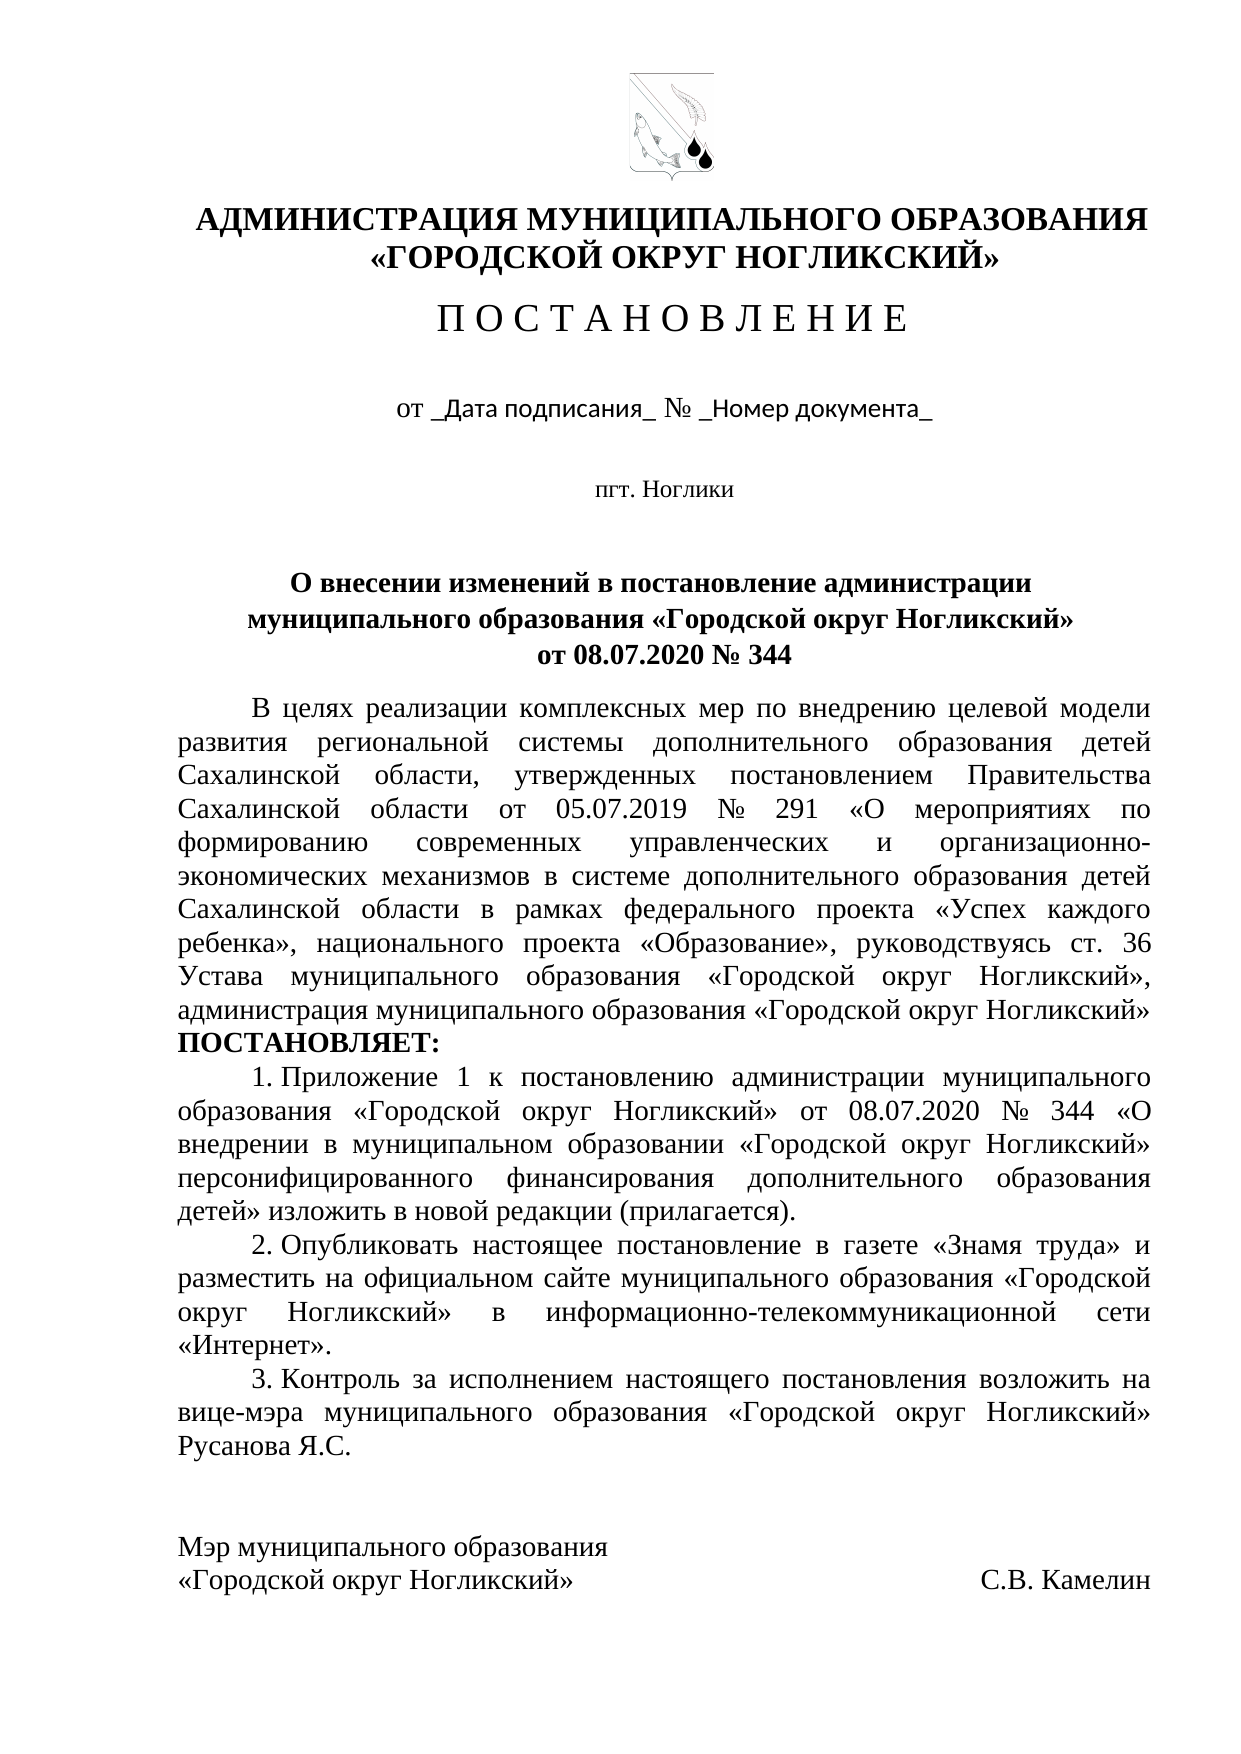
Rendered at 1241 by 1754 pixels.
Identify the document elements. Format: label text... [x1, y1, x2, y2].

text «Городской округ Ногликский» С.В. Камелин [177, 1562, 1152, 1596]
text В целях реализации комплексных мер по внедрению целевой модели развития региональной системы дополнительного образования детей Сахалинской области, утвержденных постановлением Правительства Сахалинской области от 05.07.2019 № 291 «О мероприятиях по формированию современных управленческих и организационно-экономических механизмов в системе дополнительного образования детей Сахалинской области в рамках федерального проекта «Успех каждого ребенка», национального проекта «Образование», руководствуясь ст. 36 Устава муниципального образования «Городской округ Ногликский», администрация муниципального образования «Городской округ Ногликский» ПОСТАНОВЛЯЕТ: [177, 690, 1152, 1059]
list Опубликовать настоящее постановление в газете «Знамя труда» и разместить на официальном сайте муниципального образования «Городской округ Ногликский» в информационно-телекоммуникационной сети «Интернет». [177, 1227, 1152, 1361]
table_header АДМИНИСТРАЦИЯ МУНИЦИПАЛЬНОГО ОБРАЗОВАНИЯ «ГОРОДСКОЙ ОКРУГ НОГЛИКСКИЙ» П О С Т А Н О В Л Е Н И Е [177, 74, 1167, 340]
text пгт. Ноглики [177, 474, 1152, 503]
text от № [177, 390, 1152, 424]
text О внесении изменений в постановление администрации муниципального образования «Городской округ Ногликский» от 08.07.2020 № 344 [177, 565, 1152, 671]
text Мэр муниципального образования [177, 1529, 1152, 1562]
list Контроль за исполнением настоящего постановления возложить на вице-мэра муниципального образования «Городской округ Ногликский» Русанова Я.С. [177, 1361, 1152, 1462]
list Приложение 1 к постановлению администрации муниципального образования «Городской округ Ногликский» от 08.07.2020 № 344 «О внедрении в муниципальном образовании «Городской округ Ногликский» персонифицированного финансирования дополнительного образования детей» изложить в новой редакции (прилагается). [177, 1059, 1152, 1227]
picture [629, 73, 714, 181]
